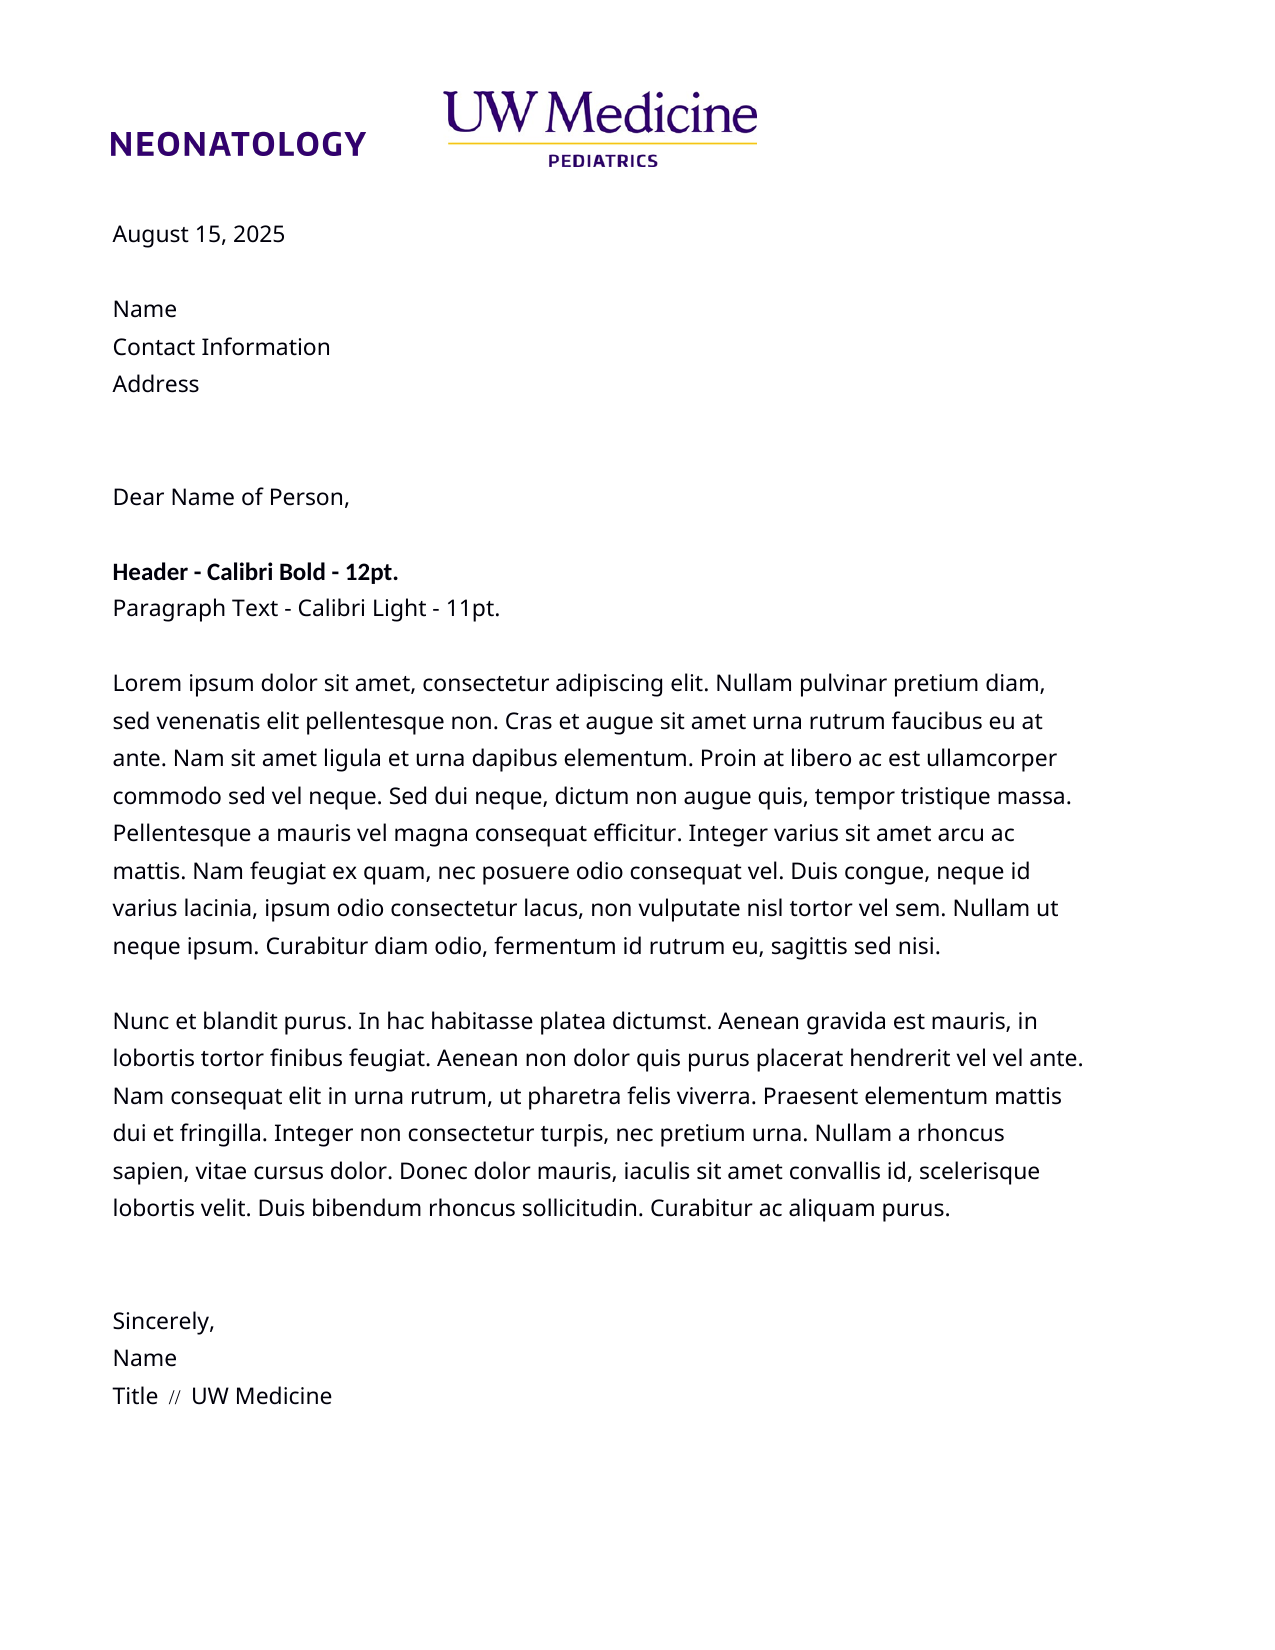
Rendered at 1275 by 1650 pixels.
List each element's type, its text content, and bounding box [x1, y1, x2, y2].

picture [443, 91, 757, 167]
text Address [112, 368, 1087, 399]
text Lorem ipsum dolor sit amet, consectetur adipiscing elit. Nullam pulvinar pretium diam, sed venenatis elit pellentesque non. Cras et augue sit amet urna rutrum faucibus eu at ante. Nam sit amet ligula et urna dapibus elementum. Proin at libero ac est ullamcorper commodo sed vel neque. Sed dui neque, dictum non augue quis, tempor tristique massa. Pellentesque a mauris vel magna consequat efficitur. Integer varius sit amet arcu ac mattis. Nam feugiat ex quam, nec posuere odio consequat vel. Duis congue, neque id varius lacinia, ipsum odio consectetur lacus, non vulputate nisl tortor vel sem. Nullam ut neque ipsum. Curabitur diam odio, fermentum id rutrum eu, sagittis sed nisi. [112, 667, 1087, 961]
text Name [112, 1342, 1087, 1374]
text Name [112, 293, 1087, 324]
text Header - Calibri Bold - 12pt. [112, 556, 1087, 586]
text Title // UW Medicine [112, 1380, 1087, 1411]
text Paragraph Text - Calibri Light - 11pt. [112, 592, 1087, 624]
text Sincerely, [112, 1305, 1087, 1336]
text Nunc et blandit purus. In hac habitasse platea dictumst. Aenean gravida est mauris, in lobortis tortor finibus feugiat. Aenean non dolor quis purus placerat hendrerit vel vel ante. Nam consequat elit in urna rutrum, ut pharetra felis viverra. Praesent elementum mattis dui et fringilla. Integer non consectetur turpis, nec pretium urna. Nullam a rhoncus sapien, vitae cursus dolor. Donec dolor mauris, iaculis sit amet convallis id, scelerisque lobortis velit. Duis bibendum rhoncus sollicitudin. Curabitur ac aliquam purus. [112, 1005, 1087, 1224]
text Contact Information [112, 331, 1087, 362]
picture [93, 121, 381, 167]
text August 15, 2025 [112, 218, 1087, 249]
text Dear Name of Person, [112, 481, 1087, 512]
